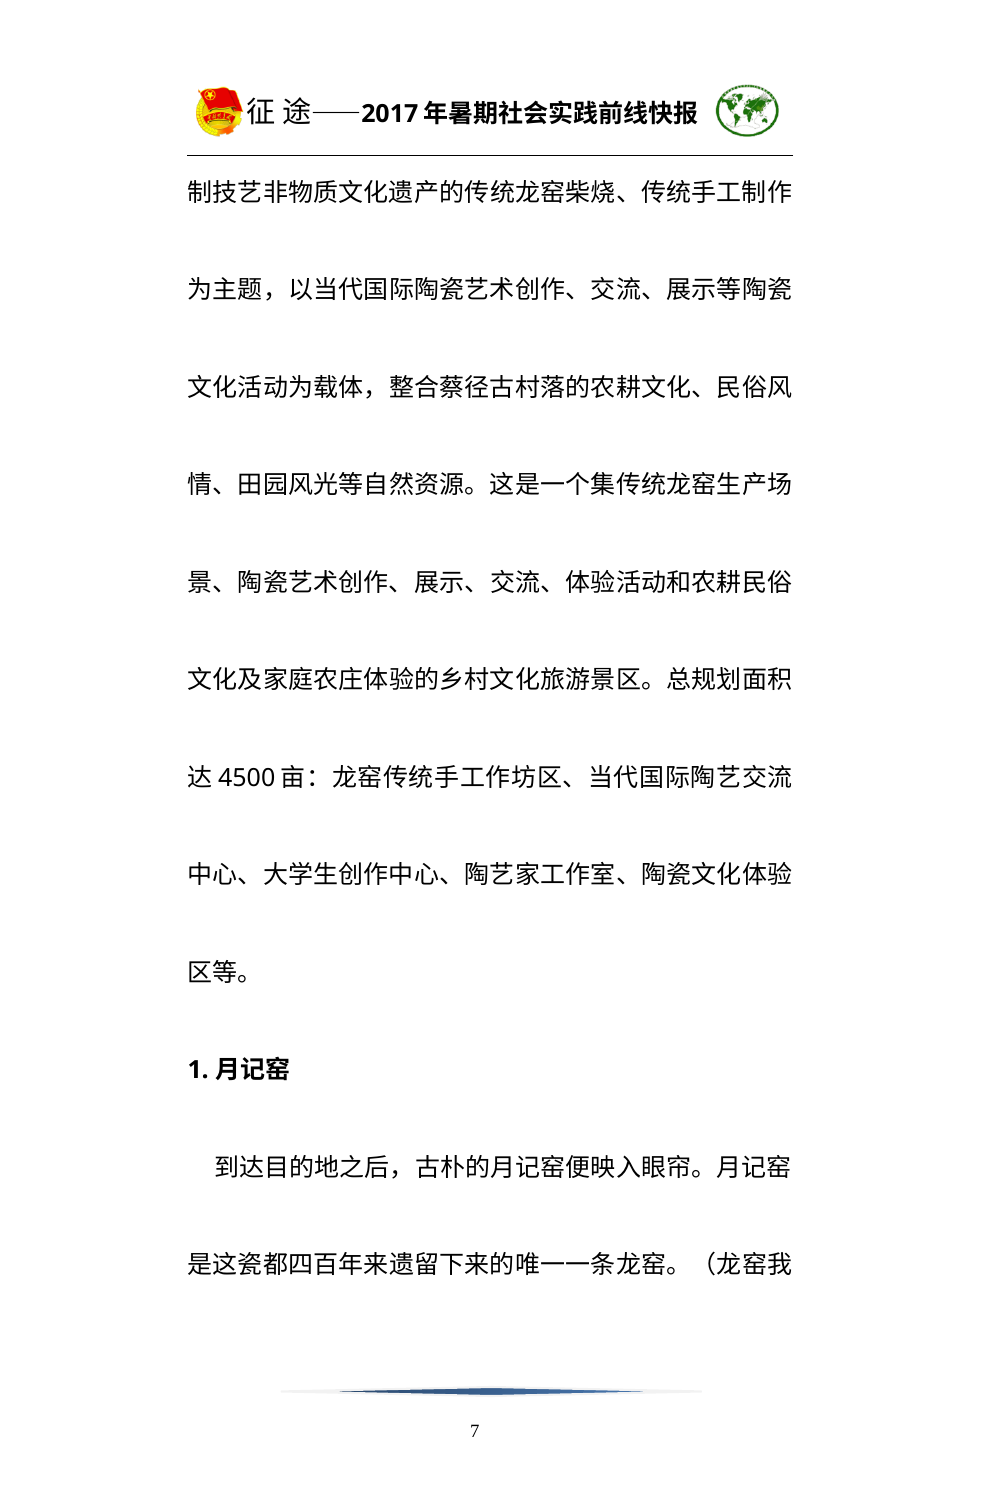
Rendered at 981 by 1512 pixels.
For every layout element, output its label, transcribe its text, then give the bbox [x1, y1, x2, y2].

picture [702, 65, 785, 152]
picture [194, 86, 244, 137]
